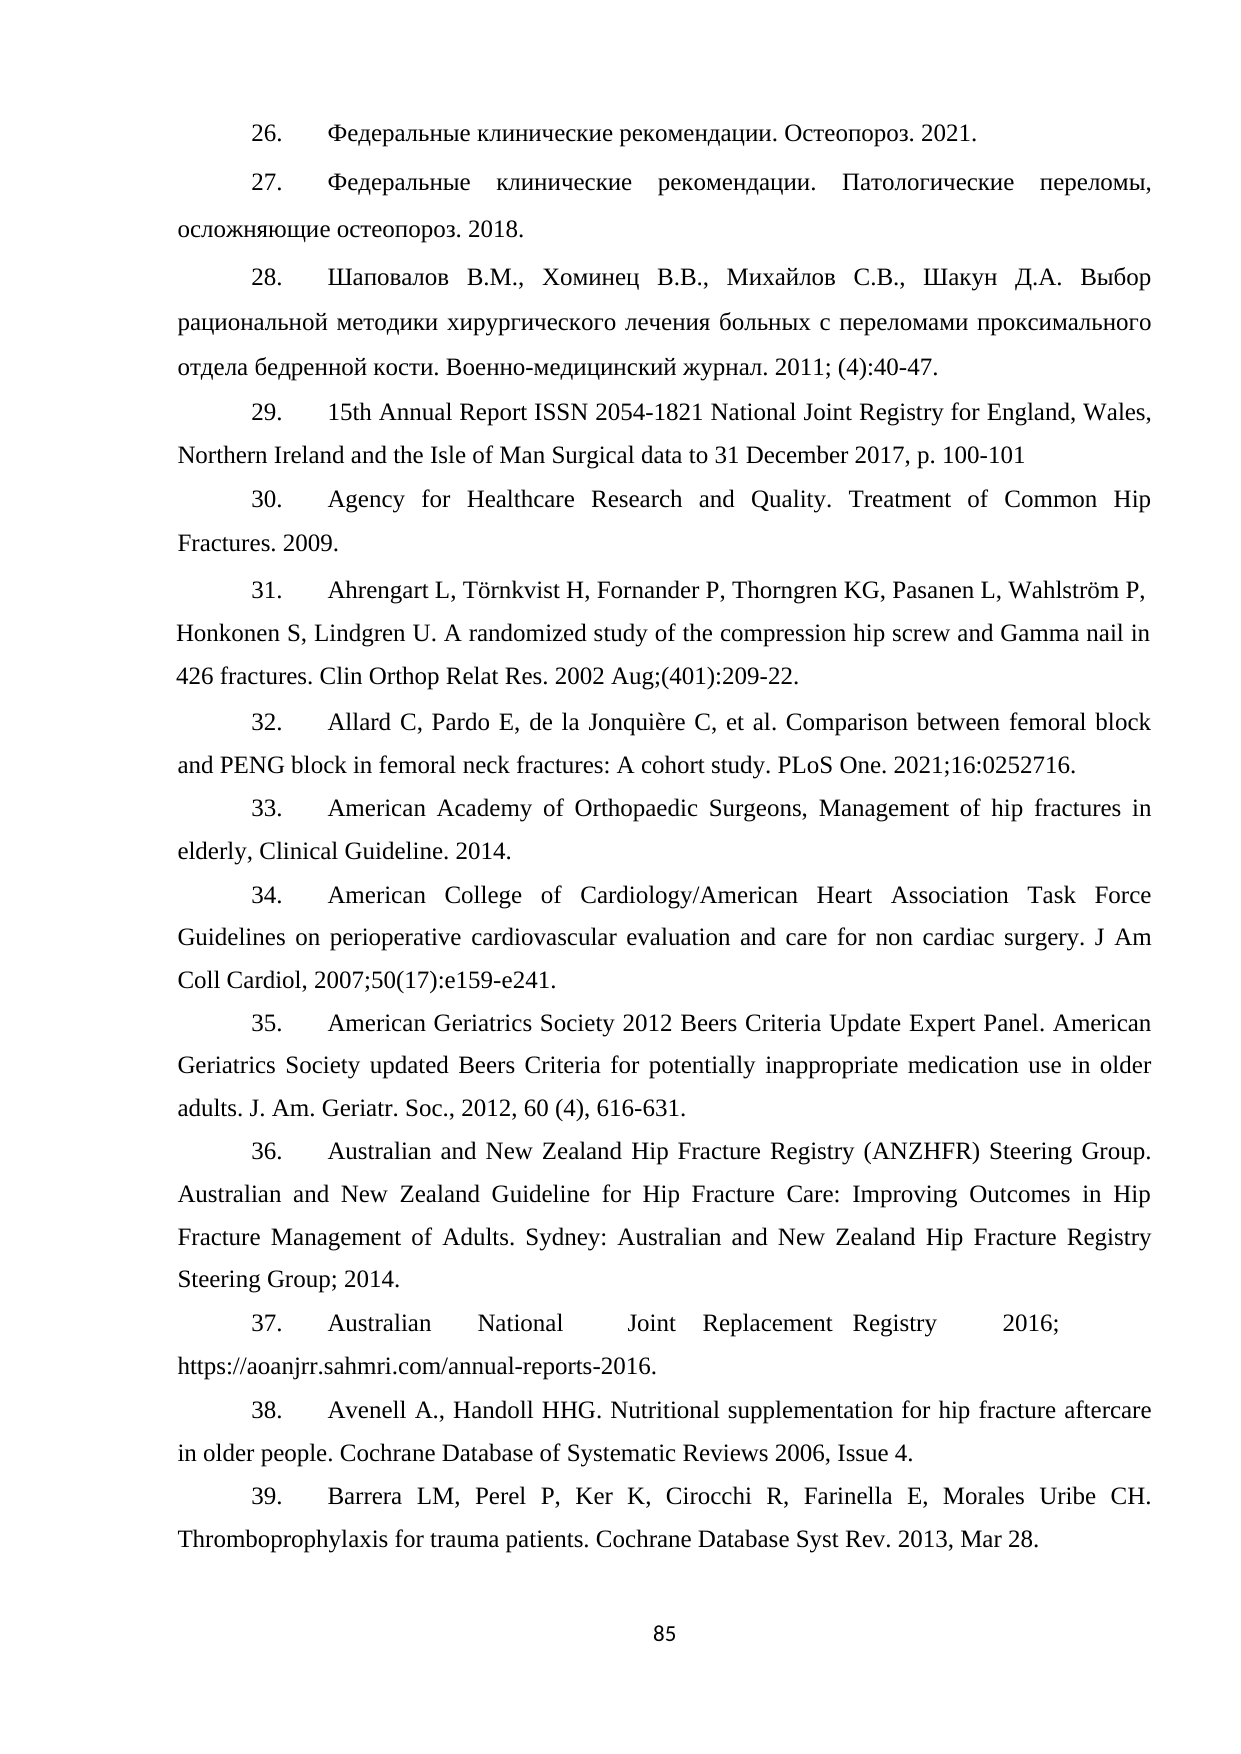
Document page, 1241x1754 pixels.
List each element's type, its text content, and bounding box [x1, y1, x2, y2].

list Федеральные клинические рекомендации. Патологические переломы, осложняющие остеопороз. 2018. [177, 167, 1152, 243]
list 15th Annual Report ISSN 2054-1821 National Joint Registry for England, Wales, Northern Ireland and the Isle of Man Surgical data to 31 December 2017, p. 100-101 [177, 397, 1152, 469]
list American Geriatrics Society 2012 Beers Criteria Update Expert Panel. American Geriatrics Society updated Beers Criteria for potentially inappropriate medication use in older adults. J. Am. Geriatr. Soc., 2012, 60 (4), 616-631. [177, 1008, 1152, 1122]
list American College of Cardiology/American Heart Association Task Force Guidelines on perioperative cardiovascular evaluation and care for non cardiac surgery. J Am Coll Cardiol, 2007;50(17):e159-e241. [177, 880, 1152, 994]
list Федеральные клинические рекомендации. Остеопороз. 2021. [177, 118, 1152, 147]
list American Academy of Orthopaedic Surgeons, Management of hip fractures in elderly, Clinical Guideline. 2014. [177, 793, 1152, 865]
list Шаповалов В.М., Хоминец В.В., Михайлов С.В., Шакун Д.А. Выбор рациональной методики хирургического лечения больных с переломами проксимального отдела бедренной кости. Военно-медицинский журнал. 2011; (4):40-47. [177, 262, 1152, 381]
list Barrera LM, Perel P, Ker K, Cirocchi R, Farinella E, Morales Uribe CH. Thromboprophylaxis for trauma patients. Cochrane Database Syst Rev. 2013, Mar 28. [177, 1481, 1152, 1553]
list Australian and New Zealand Hip Fracture Registry (ANZHFR) Steering Group. Australian and New Zealand Guideline for Hip Fracture Care: Improving Outcomes in Hip Fracture Management of Adults. Sydney: Australian and New Zealand Hip Fracture Registry Steering Group; 2014. [177, 1136, 1152, 1293]
list Agency for Healthcare Research and Quality. Treatment of Common Hip Fractures. 2009. [177, 484, 1152, 556]
text Honkonen S, Lindgren U. A randomized study of the compression hip screw and Gamma nail in 426 fractures. Clin Orthop Relat Res. 2002 Aug;(401):209-22. [176, 618, 1152, 690]
list Ahrengart L, Törnkvist H, Fornander P, Thorngren KG, Pasanen L, Wahlström P, [177, 575, 1152, 604]
list Australian National Joint Replacement Registry 2016; https://aoanjrr.sahmri.com/annual-reports-2016. [177, 1308, 1152, 1380]
list Allard C, Pardo E, de la Jonquière C, et al. Comparison between femoral block and PENG block in femoral neck fractures: A cohort study. PLoS One. 2021;16:0252716. [177, 707, 1152, 778]
list Avenell A., Handoll HHG. Nutritional supplementation for hip fracture aftercare in older people. Cochrane Database of Systematic Reviews 2006, Issue 4. [177, 1395, 1152, 1466]
